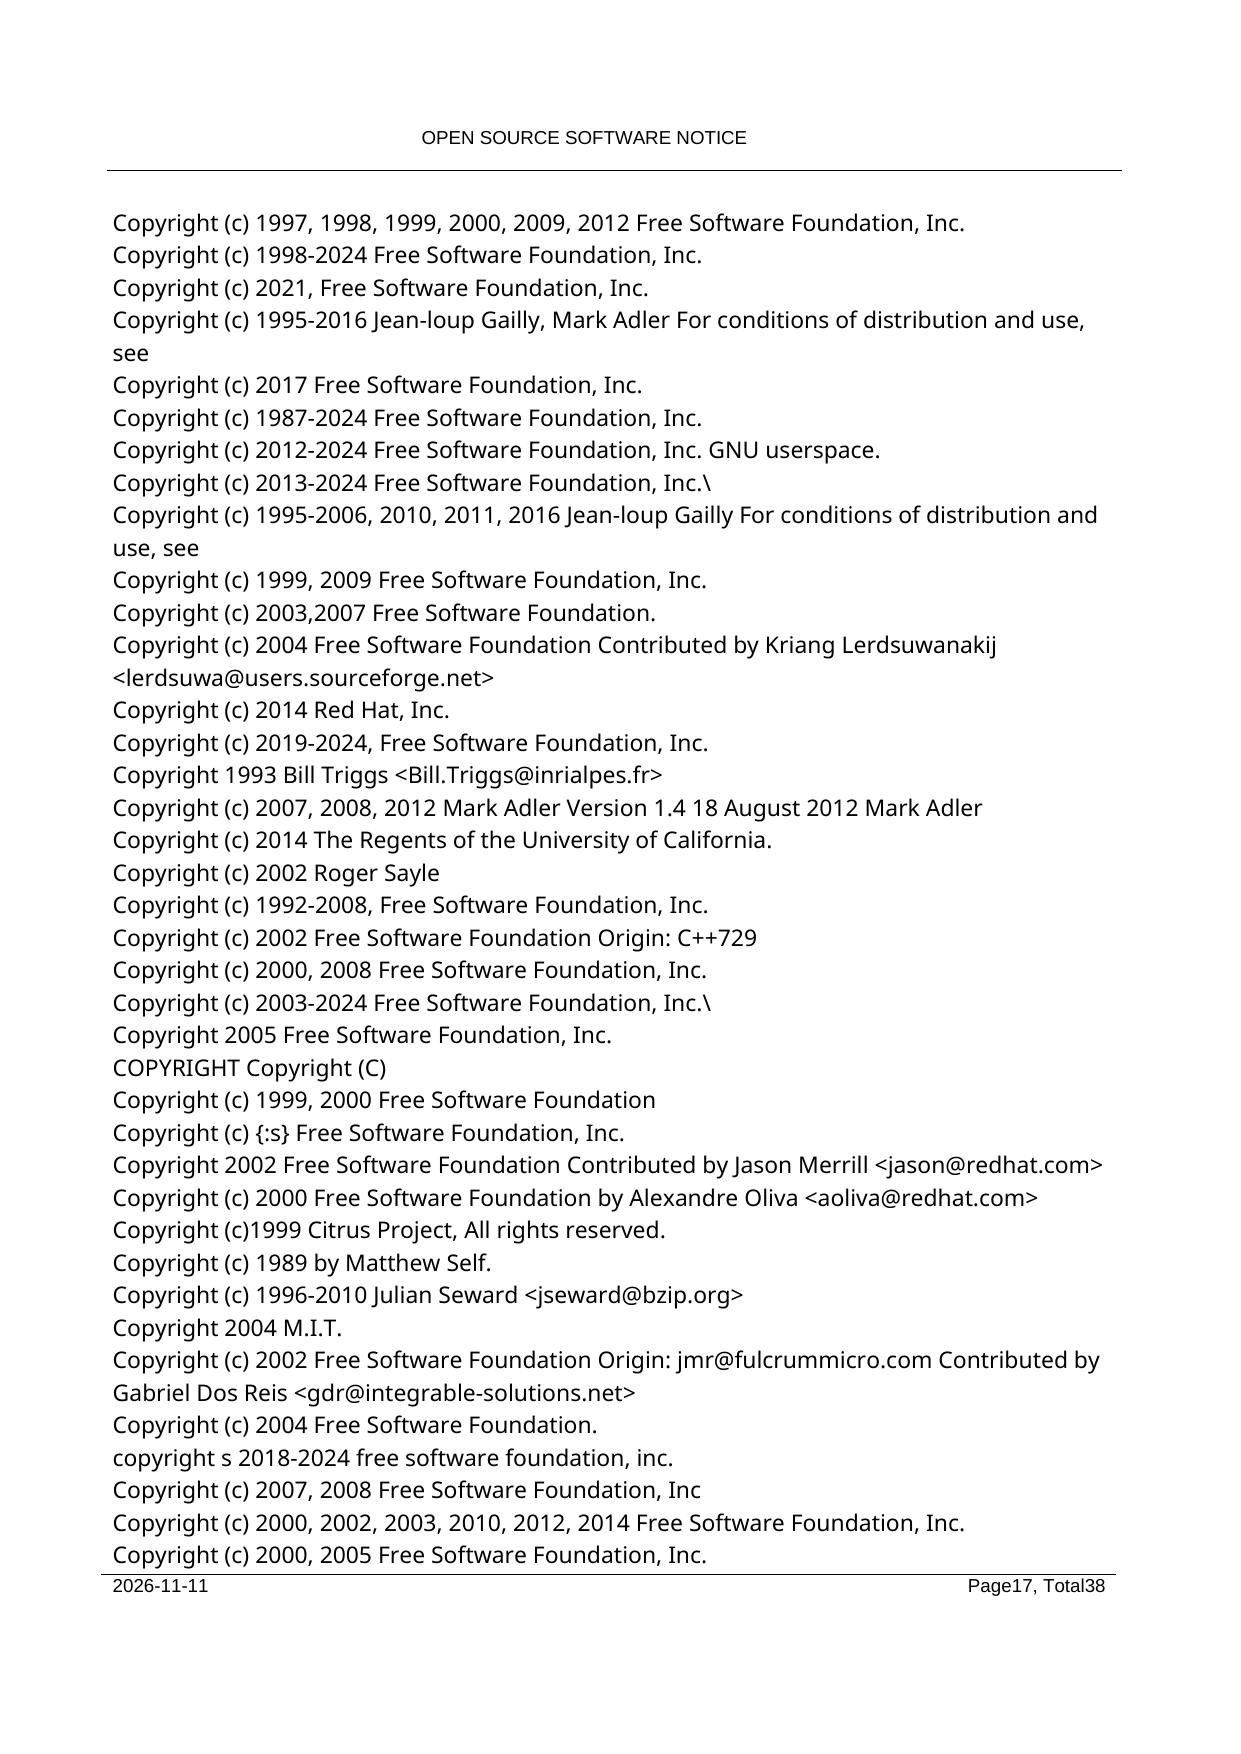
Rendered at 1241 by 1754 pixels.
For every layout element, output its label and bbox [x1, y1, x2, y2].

text [112, 206, 1128, 1571]
